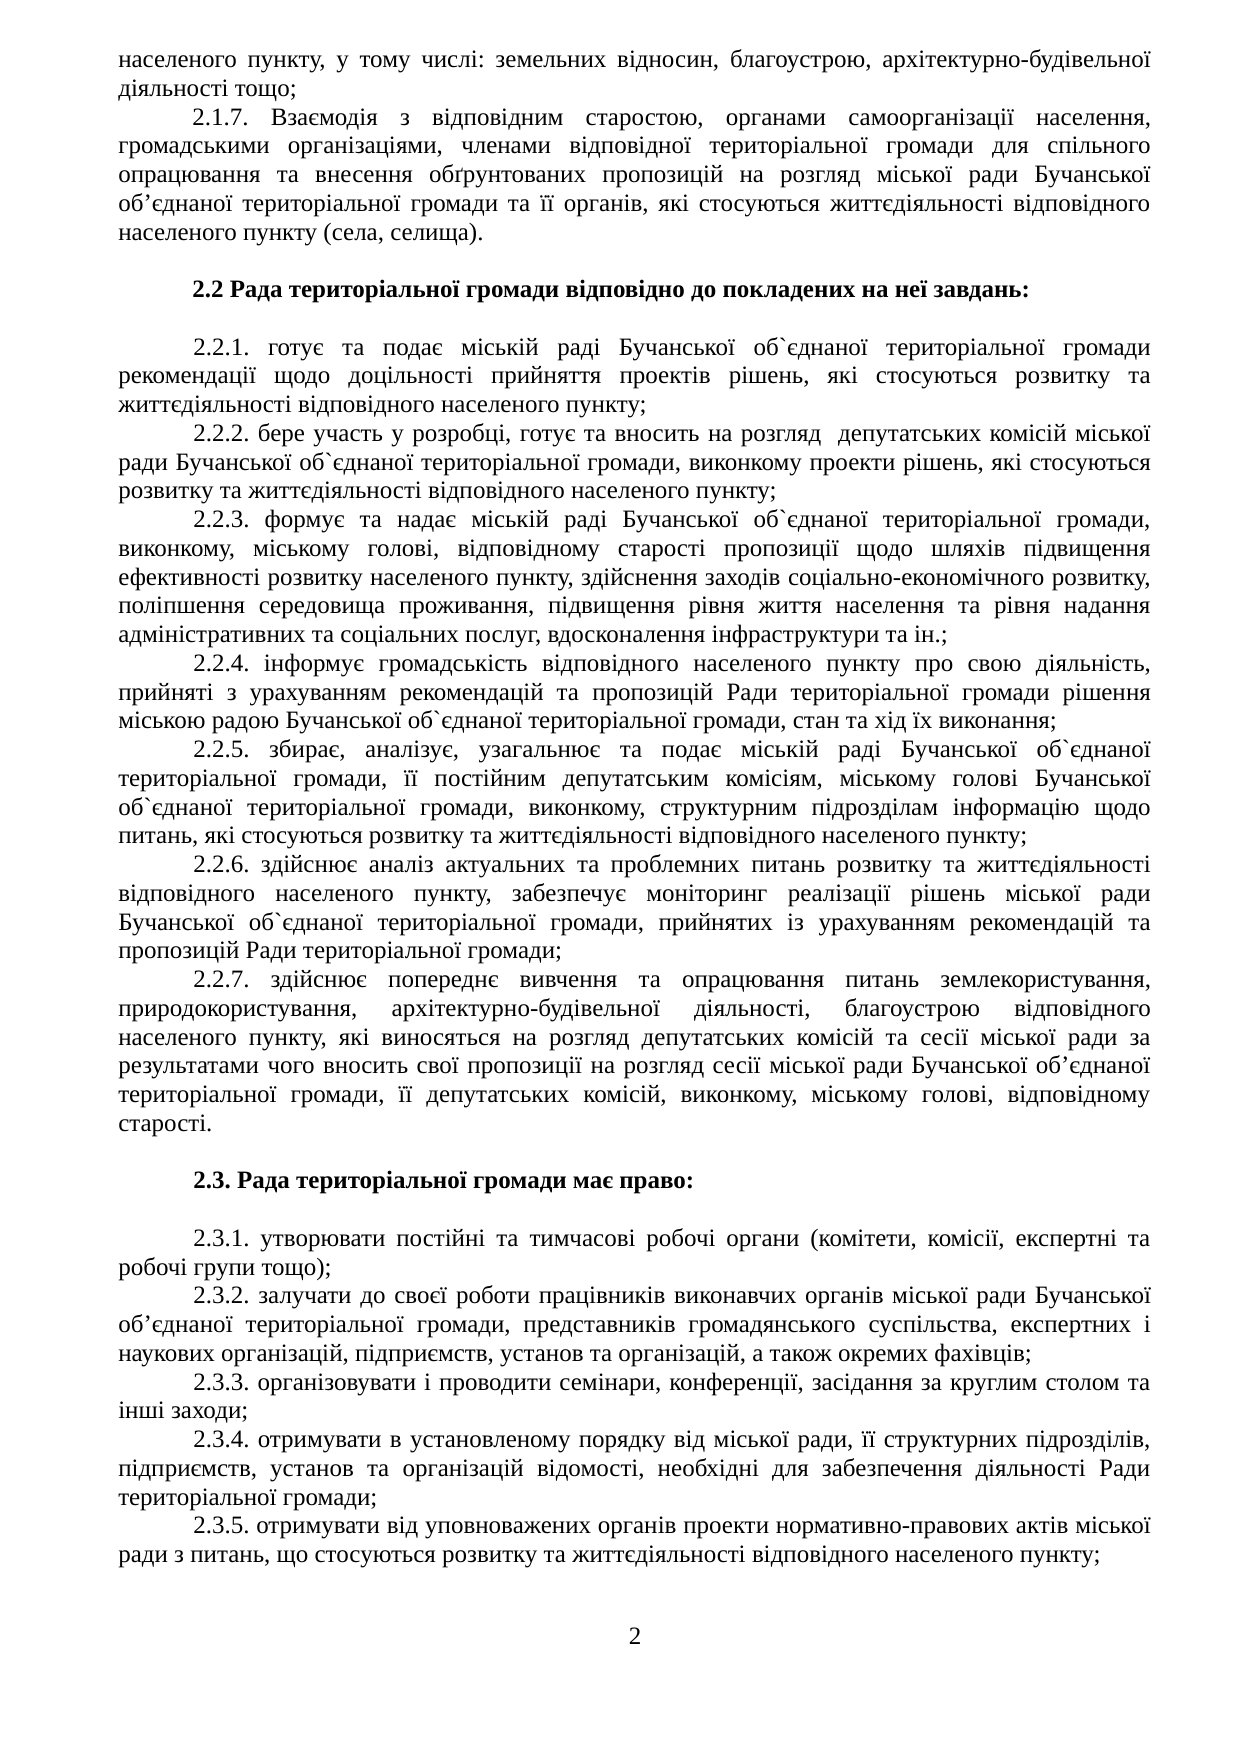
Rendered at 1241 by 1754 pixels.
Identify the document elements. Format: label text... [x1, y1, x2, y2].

text 2.3.4. отримувати в установленому порядку від міської ради, її структурних підрозділів, підприємств, установ та організацій відомості, необхідні для забезпечення діяльності Ради територіальної громади; [118, 1424, 1152, 1511]
text 2.2.2. бере участь у розробці, готує та вносить на розгляд депутатських комісій міської ради Бучанської об`єднаної територіальної громади, виконкому проекти рішень, які стосуються розвитку та життєдіяльності відповідного населеного пункту; [118, 418, 1152, 504]
text 2.2.6. здійснює аналіз актуальних та проблемних питань розвитку та життєдіяльності відповідного населеного пункту, забезпечує моніторинг реалізації рішень міської ради Бучанської об`єднаної територіальної громади, прийнятих із урахуванням рекомендацій та пропозицій Ради територіальної громади; [118, 849, 1152, 964]
text 2.2.7. здійснює попереднє вивчення та опрацювання питань землекористування, природокористування, архітектурно-будівельної діяльності, благоустрою відповідного населеного пункту, які виносяться на розгляд депутатських комісій та сесії міської ради за результатами чого вносить свої пропозиції на розгляд сесії міської ради Бучанської об’єднаної територіальної громади, її депутатських комісій, виконкому, міському голові, відповідному старості. [118, 964, 1152, 1137]
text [118, 44, 1152, 102]
text 2.2.4. інформує громадськість відповідного населеного пункту про свою діяльність, прийняті з урахуванням рекомендацій та пропозицій Ради територіальної громади рішення міською радою Бучанської об`єднаної територіальної громади, стан та хід їх виконання; [118, 648, 1152, 734]
text 2.2.3. формує та надає міській раді Бучанської об`єднаної територіальної громади, виконкому, міському голові, відповідному старості пропозиції щодо шляхів підвищення ефективності розвитку населеного пункту, здійснення заходів соціально-економічного розвитку, поліпшення середовища проживання, підвищення рівня життя населення та рівня надання адміністративних та соціальних послуг, вдосконалення інфраструктури та ін.; [118, 504, 1152, 648]
text 2.3. Рада територіальної громади має право: [118, 1166, 1152, 1194]
text 2.2.1. готує та подає міській раді Бучанської об`єднаної територіальної громади рекомендації щодо доцільності прийняття проектів рішень, які стосуються розвитку та життєдіяльності відповідного населеного пункту; [118, 332, 1152, 418]
text 2.2 Рада територіальної громади відповідно до покладених на неї завдань: [177, 274, 1152, 303]
text 2.3.2. залучати до своєї роботи працівників виконавчих органів міської ради Бучанської об’єднаної територіальної громади, представників громадянського суспільства, експертних і наукових організацій, підприємств, установ та організацій, а також окремих фахівців; [118, 1281, 1152, 1367]
text 2.3.1. утворювати постійні та тимчасові робочі органи (комітети, комісії, експертні та робочі групи тощо); [118, 1223, 1152, 1281]
text 2.1.7. Взаємодія з відповідним старостою, органами самоорганізації населення, громадськими організаціями, членами відповідної територіальної громади для спільного опрацювання та внесення обґрунтованих пропозицій на розгляд міської ради Бучанської об’єднаної територіальної громади та її органів, які стосуються життєдіяльності відповідного населеного пункту (села, селища). [118, 102, 1152, 246]
text 2.3.3. організовувати і проводити семінари, конференції, засідання за круглим столом та інші заходи; [118, 1367, 1152, 1424]
text 2.3.5. отримувати від уповноважених органів проекти нормативно-правових актів міської ради з питань, що стосуються розвитку та життєдіяльності відповідного населеного пункту; [118, 1511, 1152, 1568]
text 2.2.5. збирає, аналізує, узагальнює та подає міській раді Бучанської об`єднаної територіальної громади, її постійним депутатським комісіям, міському голові Бучанської об`єднаної територіальної громади, виконкому, структурним підрозділам інформацію щодо питань, які стосуються розвитку та життєдіяльності відповідного населеного пункту; [118, 734, 1152, 849]
